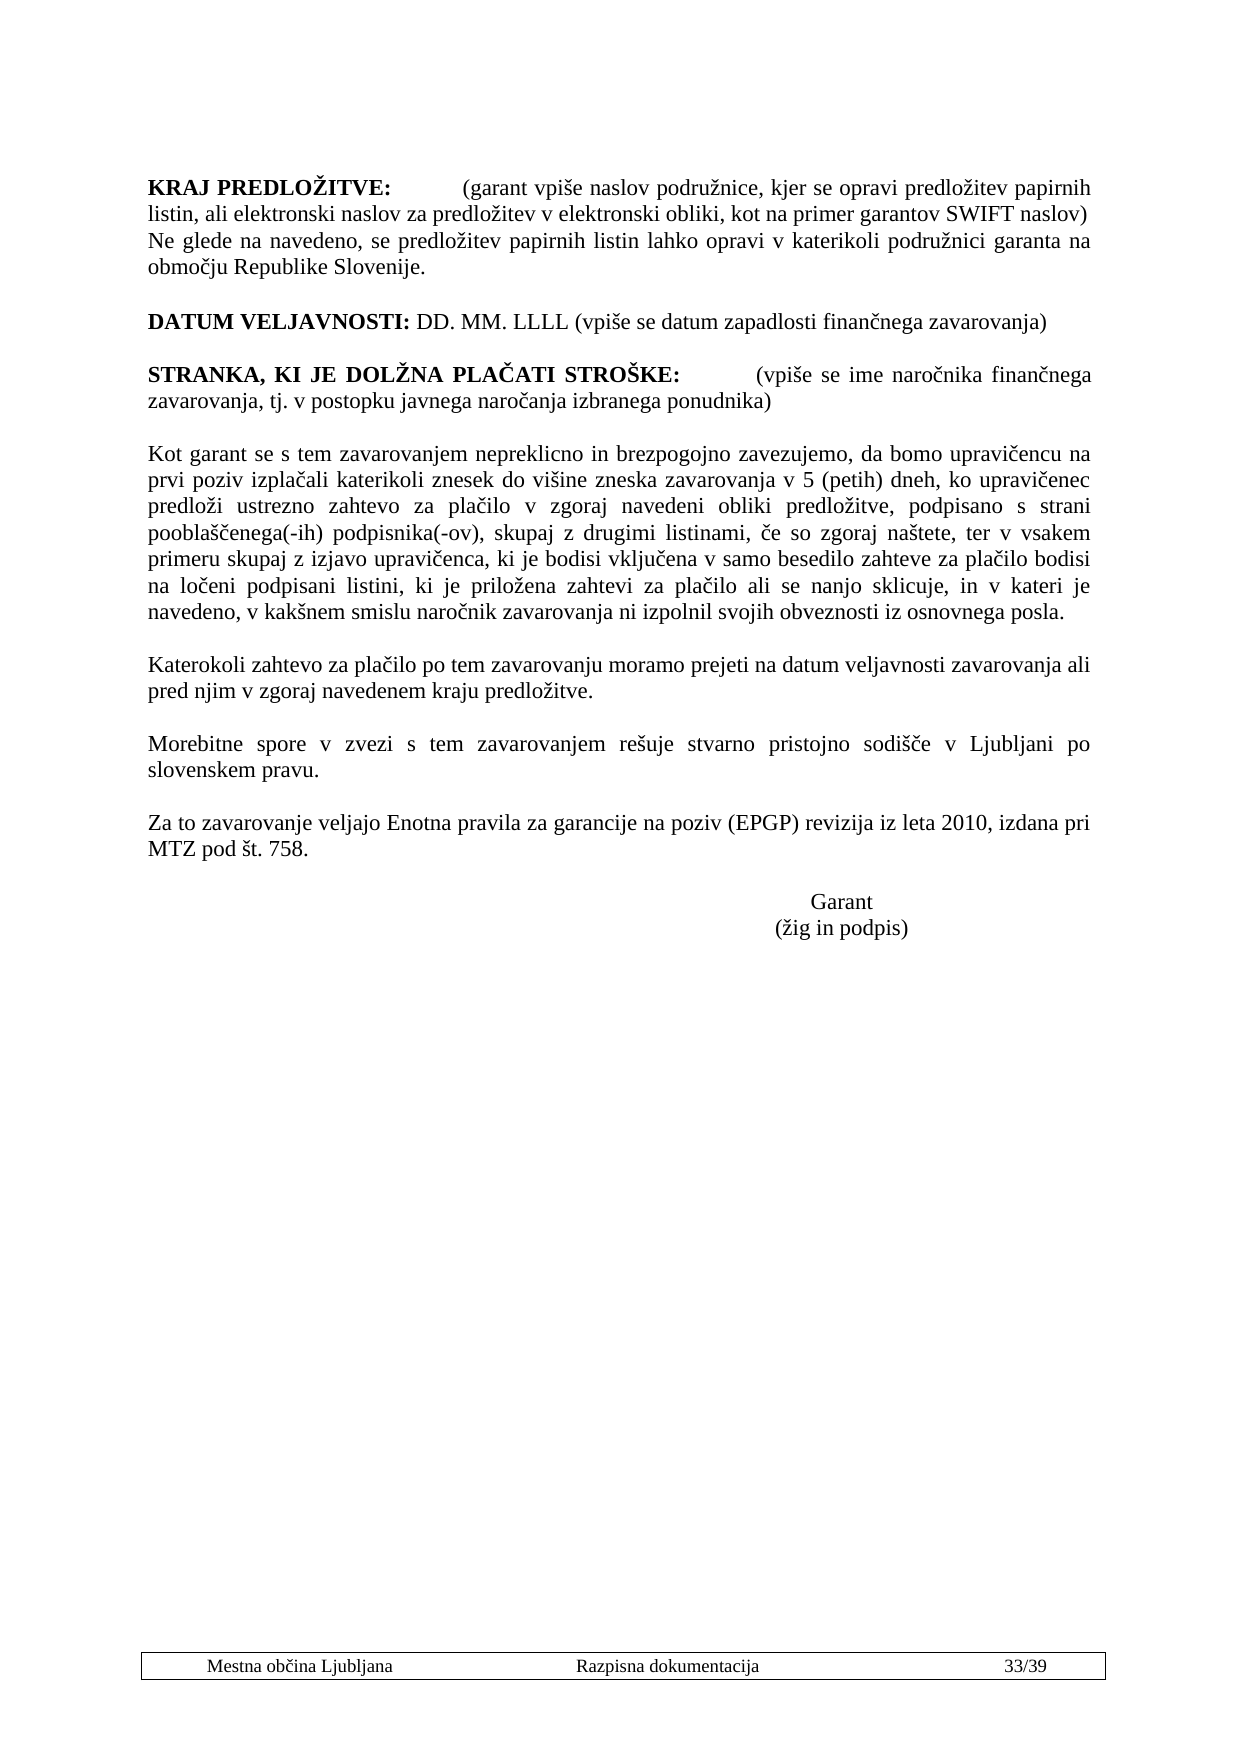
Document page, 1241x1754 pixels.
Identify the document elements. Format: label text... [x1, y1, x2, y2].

text Kot garant se s tem zavarovanjem nepreklicno in brezpogojno zavezujemo, da bomo upravičencu na prvi poziv izplačali katerikoli znesek do višine zneska zavarovanja v 5 (petih) dneh, ko upravičenec predloži ustrezno zahtevo za plačilo v zgoraj navedeni obliki predložitve, podpisano s strani pooblaščenega(-ih) podpisnika(-ov), skupaj z drugimi listinami, če so zgoraj naštete, ter v vsakem primeru skupaj z izjavo upravičenca, ki je bodisi vključena v samo besedilo zahteve za plačilo bodisi na ločeni podpisani listini, ki je priložena zahtevi za plačilo ali se nanjo sklicuje, in v kateri je navedeno, v kakšnem smislu naročnik zavarovanja ni izpolnil svojih obveznosti iz osnovnega posla. [148, 440, 1093, 624]
text Katerokoli zahtevo za plačilo po tem zavarovanju moramo prejeti na datum veljavnosti zavarovanja ali pred njim v zgoraj navedenem kraju predložitve. [148, 651, 1093, 703]
text DATUM VELJAVNOSTI: DD. MM. LLLL (vpiše se datum zapadlosti finančnega zavarovanja) [148, 308, 1093, 334]
text Za to zavarovanje veljajo Enotna pravila za garancije na poziv (EPGP) revizija iz leta 2010, izdana pri MTZ pod št. 758. [148, 809, 1093, 862]
text KRAJ PREDLOŽITVE: (garant vpiše naslov podružnice, kjer se opravi predložitev papirnih listin, ali elektronski naslov za predložitev v elektronski obliki, kot na primer garantov SWIFT naslov) [148, 174, 1093, 227]
text (žig in podpis) [148, 914, 1093, 941]
text Garant [148, 888, 1093, 914]
text STRANKA, KI JE DOLŽNA PLAČATI STROŠKE: (vpiše se ime naročnika finančnega zavarovanja, tj. v postopku javnega naročanja izbranega ponudnika) [148, 361, 1093, 413]
text Ne glede na navedeno, se predložitev papirnih listin lahko opravi v katerikoli podružnici garanta na območju Republike Slovenije. [148, 227, 1093, 279]
text Morebitne spore v zvezi s tem zavarovanjem rešuje stvarno pristojno sodišče v Ljubljani po slovenskem pravu. [148, 730, 1093, 782]
